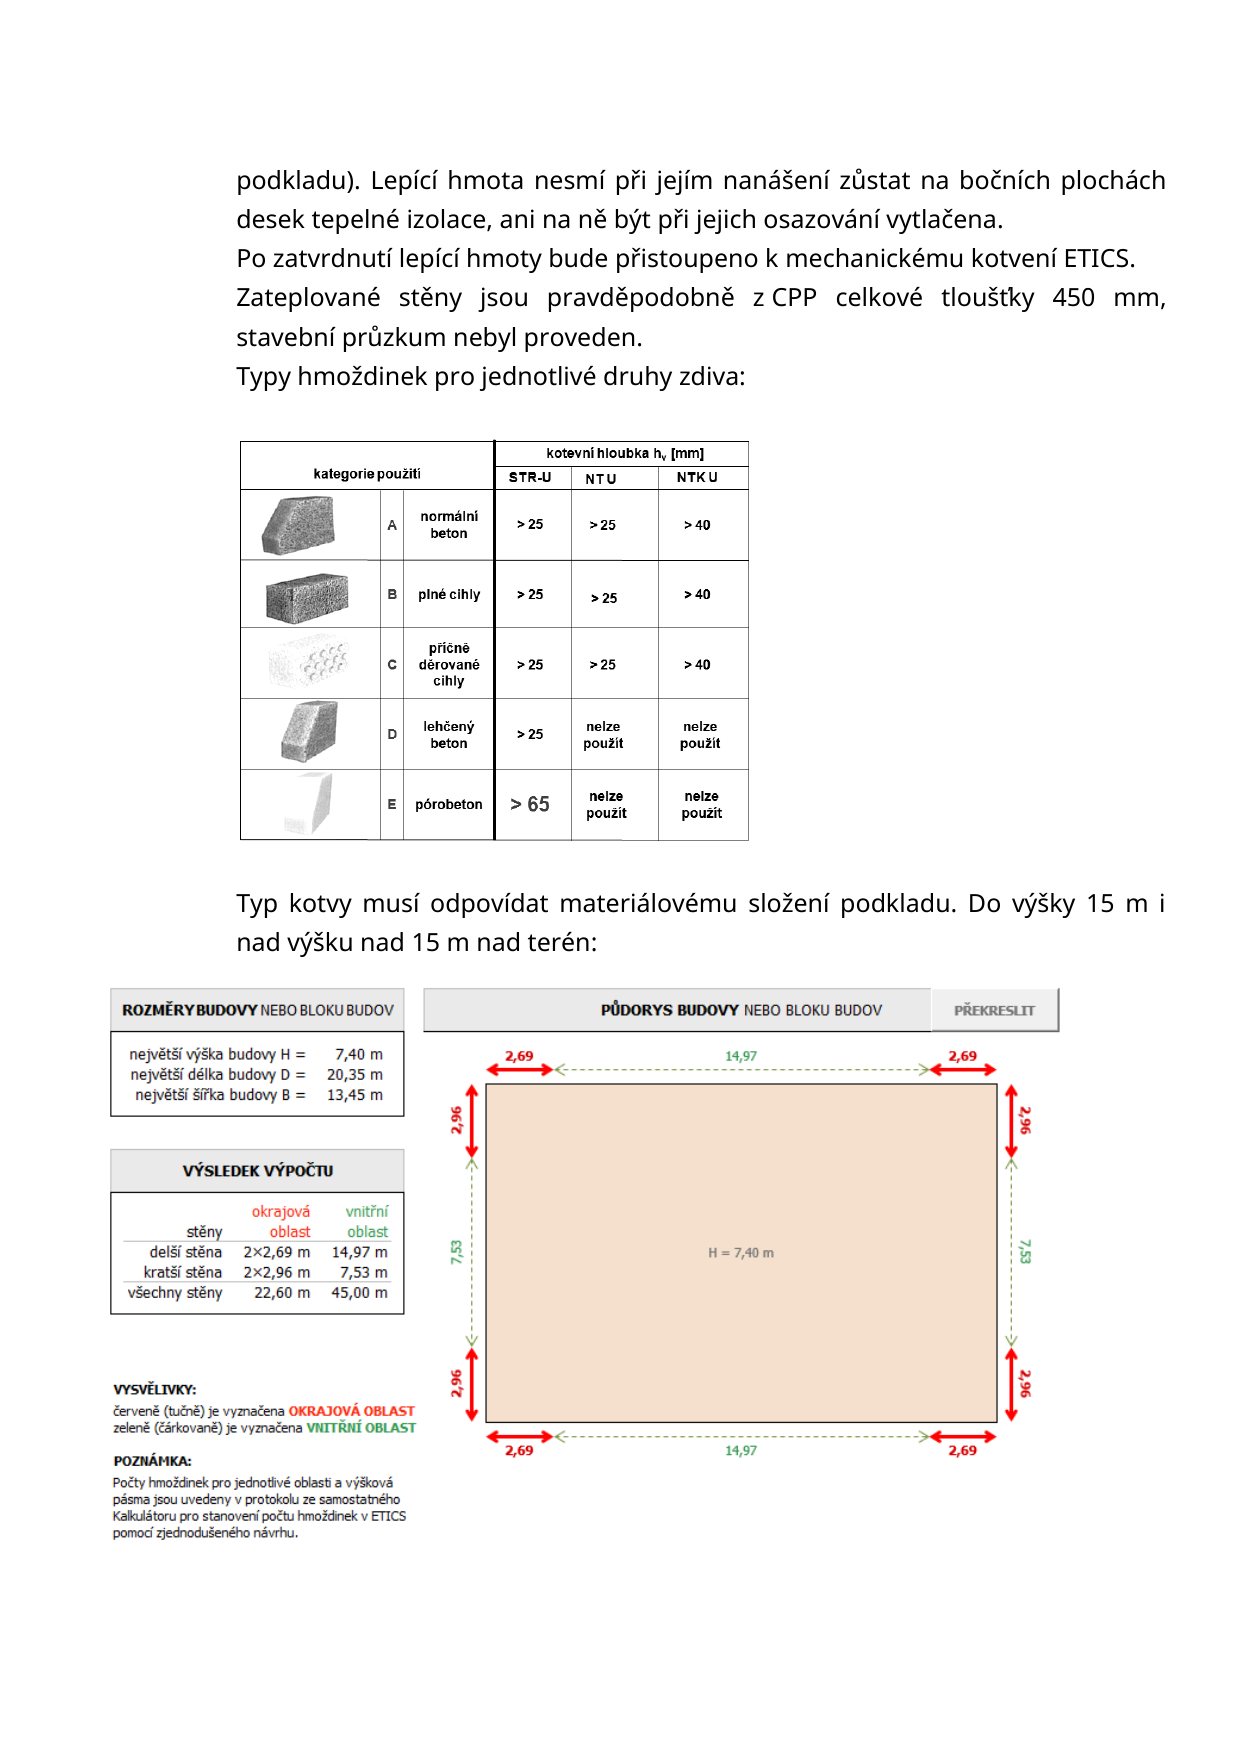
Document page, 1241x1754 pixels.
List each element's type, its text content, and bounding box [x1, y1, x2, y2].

picture [102, 981, 1068, 1553]
text Po zatvrdnutí lepící hmoty bude přistoupeno k mechanickému kotvení ETICS. [236, 241, 1167, 275]
text Typy hmoždinek pro jednotlivé druhy zdiva: [236, 358, 1167, 392]
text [236, 162, 1167, 236]
text Typ kotvy musí odpovídat materiálovému složení podkladu. Do výšky 15 m i nad výšku nad 15 m nad terén: [236, 885, 1167, 958]
text Zateplované stěny jsou pravděpodobně z CPP celkové tloušťky 450 mm, stavební průzkum nebyl proveden. [236, 280, 1167, 353]
